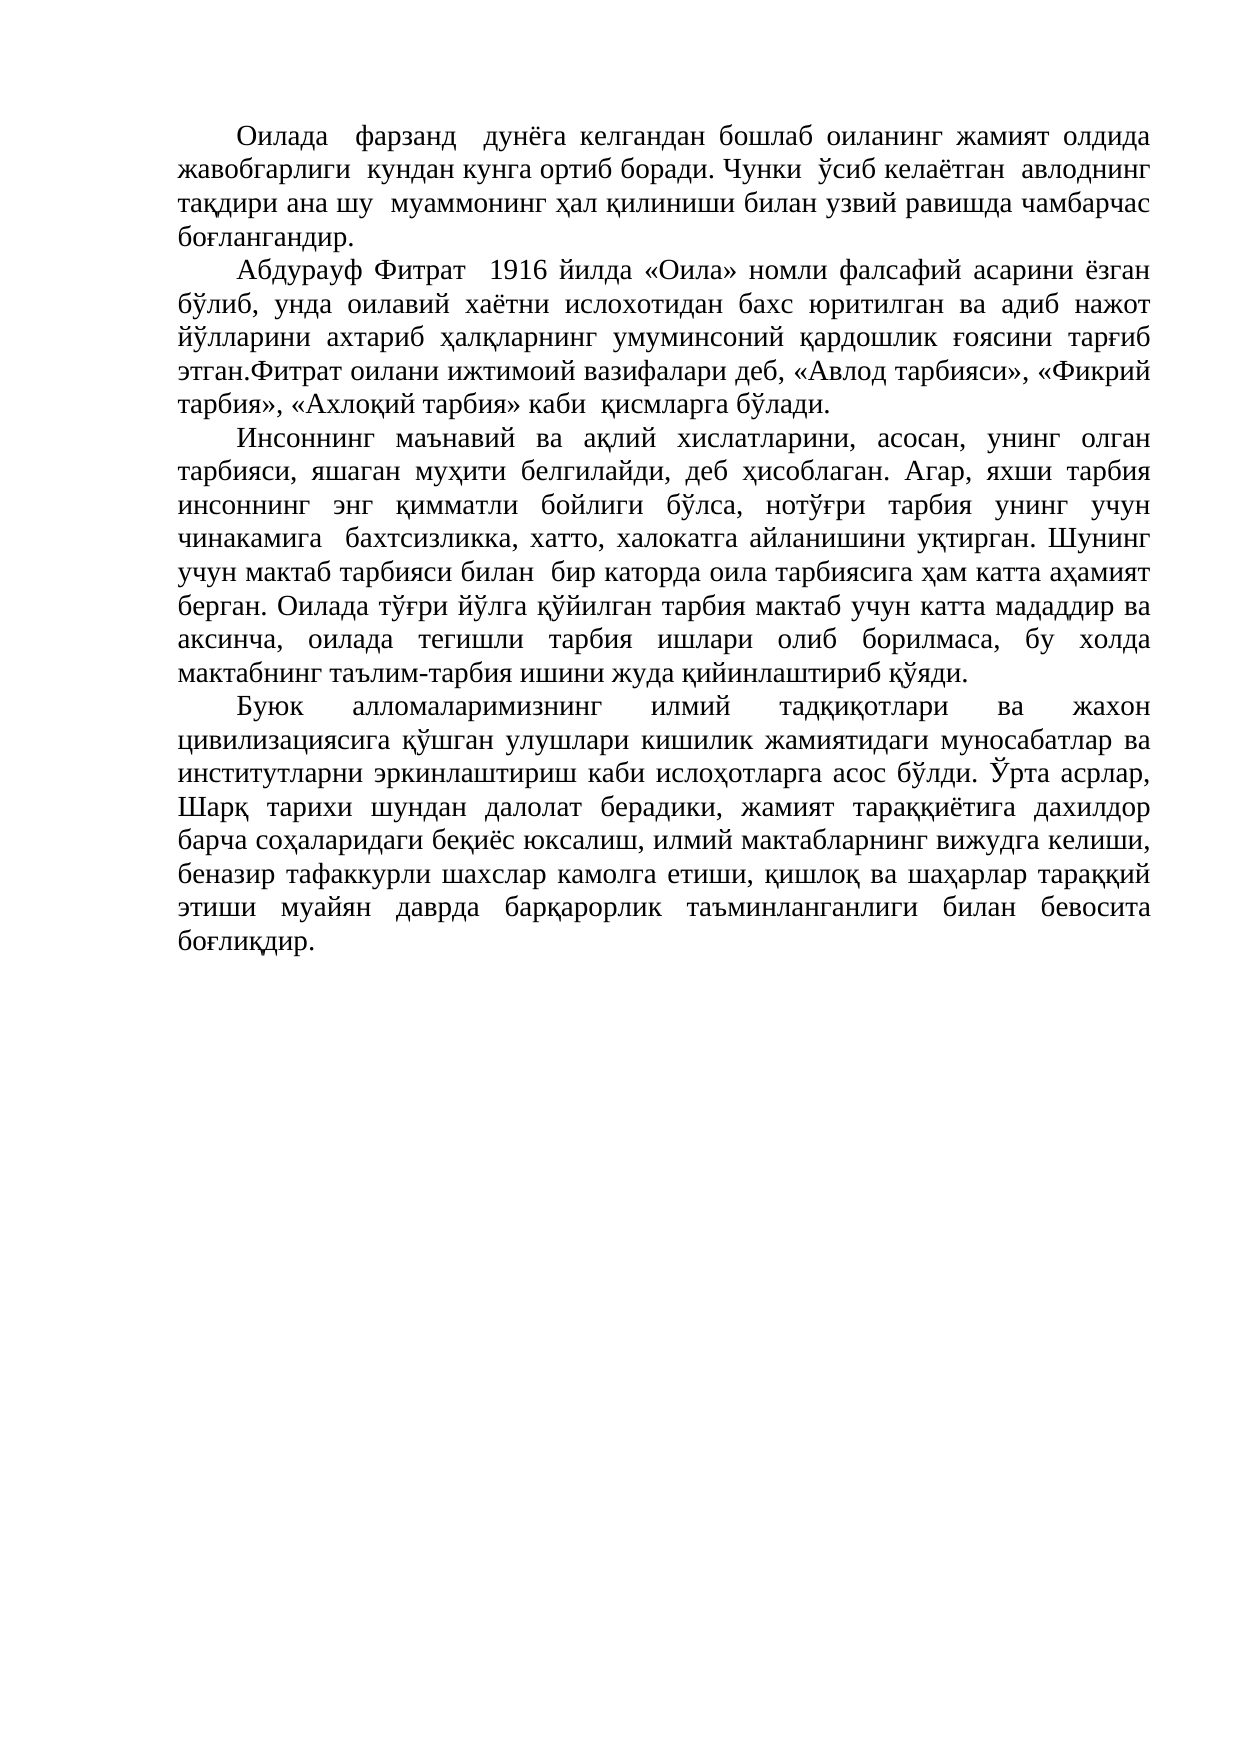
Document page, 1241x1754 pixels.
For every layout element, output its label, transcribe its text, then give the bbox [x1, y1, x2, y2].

text Буюк алломаларимизнинг илмий тадқиқотлари ва жахон цивилизациясига қўшган улушлари кишилик жамиятидаги муносабатлар ва институтларни эркинлаштириш каби ислоҳотларга асос бўлди. Ўрта асрлар, Шарқ тарихи шундан далолат берадики, жамият тараққиётига дахилдор барча соҳаларидаги беқиёс юксалиш, илмий мактабларнинг вижудга келиши, беназир тафаккурли шахслар камолга етиши, қишлоқ ва шаҳарлар тараққий этиши муайян даврда барқарорлик таъминланганлиги билан бевосита боғлиқдир. [177, 688, 1152, 957]
text Инсоннинг маънавий ва ақлий хислатларини, асосан, унинг олган тарбияси, яшаган муҳити белгилайди, деб ҳисоблаган. Агар, яхши тарбия инсоннинг энг қимматли бойлиги бўлса, нотўғри тарбия унинг учун чинакамига бахтсизликка, хатто, халокатга айланишини уқтирган. Шунинг учун мактаб тарбияси билан бир каторда оила тарбиясига ҳам катта аҳамият берган. Оилада тўғри йўлга қўйилган тарбия мактаб учун катта мададдир ва аксинча, оилада тегишли тарбия ишлари олиб борилмаса, бу холда мактабнинг таълим-тарбия ишини жуда қийинлаштириб қўяди. [177, 420, 1152, 688]
text Абдурауф Фитрат 1916 йилда «Оила» номли фалсафий асарини ёзган бўлиб, унда оилавий хаётни ислохотидан бахс юритилган ва адиб нажот йўлларини ахтариб ҳалқларнинг умуминсоний қардошлик ғоясини тарғиб этган.Фитрат оилани ижтимоий вазифалари деб, «Авлод тарбияси», «Фикрий тарбия», «Ахлоқий тарбия» каби қисмларга бўлади. [177, 252, 1152, 420]
text Оилада фарзанд дунёга келгандан бошлаб оиланинг жамият олдида жавобгарлиги кундан кунга ортиб боради. Чунки ўсиб келаётган авлоднинг тақдири ана шу муаммонинг ҳал қилиниши билан узвий равишда чамбарчас боғлангандир. [177, 118, 1152, 252]
